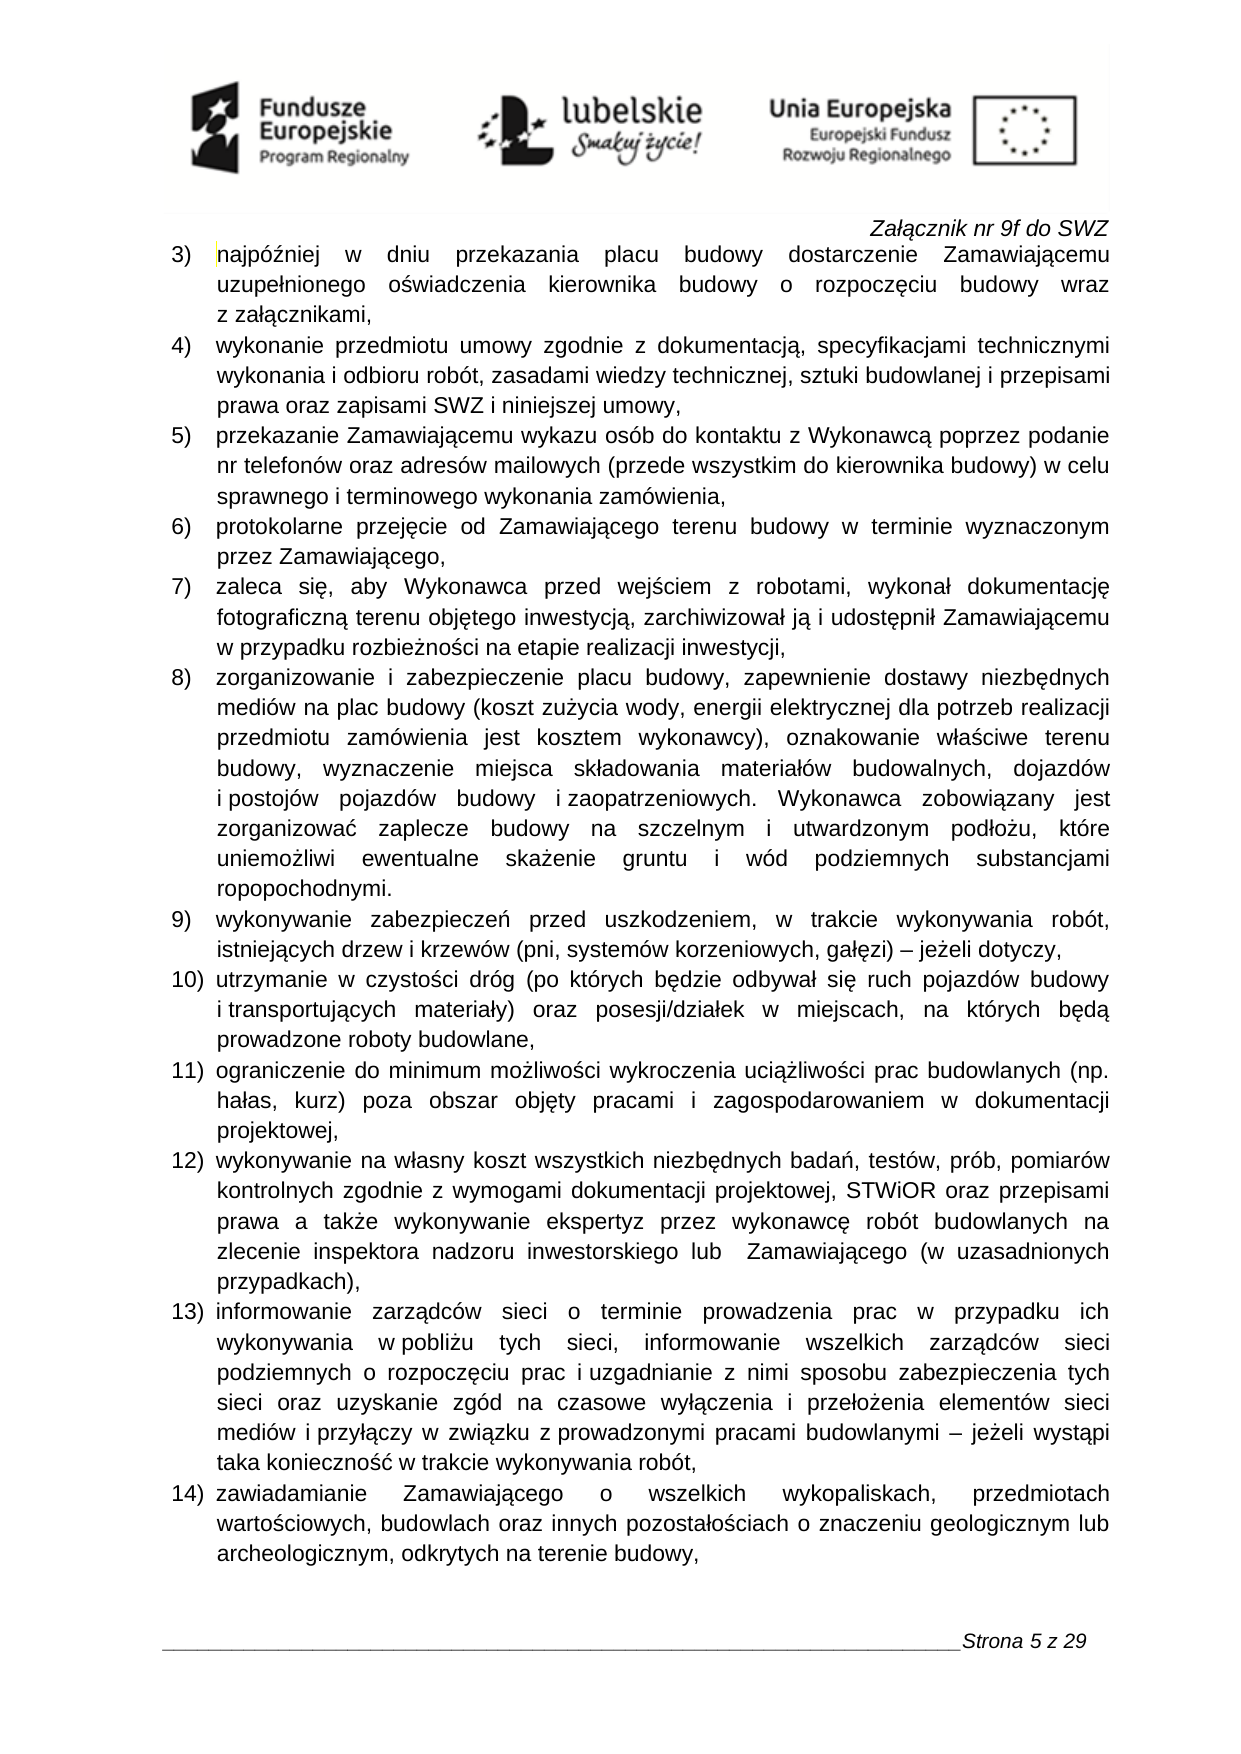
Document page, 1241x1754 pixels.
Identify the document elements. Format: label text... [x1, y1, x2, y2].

picture [163, 44, 1111, 215]
list wykonanie przedmiotu umowy zgodnie z dokumentacją, specyfikacjami technicznymi wykonania i odbioru robót, zasadami wiedzy technicznej, sztuki budowlanej i przepisami prawa oraz zapisami SWZ i niniejszej umowy, [171, 332, 1110, 418]
list ograniczenie do minimum możliwości wykroczenia uciążliwości prac budowlanych (np. hałas, kurz) poza obszar objęty pracami i zagospodarowaniem w dokumentacji projektowej, [171, 1057, 1110, 1143]
list utrzymanie w czystości dróg (po których będzie odbywał się ruch pojazdów budowy i transportujących materiały) oraz posesji/działek w miejscach, na których będą prowadzone roboty budowlane, [171, 966, 1110, 1053]
list wykonywanie na własny koszt wszystkich niezbędnych badań, testów, prób, pomiarów kontrolnych zgodnie z wymogami dokumentacji projektowej, STWiOR oraz przepisami prawa a także wykonywanie ekspertyz przez wykonawcę robót budowlanych na zlecenie inspektora nadzoru inwestorskiego lub Zamawiającego (w uzasadnionych przypadkach), [171, 1147, 1110, 1294]
list informowanie zarządców sieci o terminie prowadzenia prac w przypadku ich wykonywania w pobliżu tych sieci, informowanie wszelkich zarządców sieci podziemnych o rozpoczęciu prac i uzgadnianie z nimi sposobu zabezpieczenia tych sieci oraz uzyskanie zgód na czasowe wyłączenia i przełożenia elementów sieci mediów i przyłączy w związku z prowadzonymi pracami budowlanymi – jeżeli wystąpi taka konieczność w trakcie wykonywania robót, [171, 1298, 1110, 1476]
list wykonywanie zabezpieczeń przed uszkodzeniem, w trakcie wykonywania robót, istniejących drzew i krzewów (pni, systemów korzeniowych, gałęzi) – jeżeli dotyczy, [171, 906, 1110, 962]
list zorganizowanie i zabezpieczenie placu budowy, zapewnienie dostawy niezbędnych mediów na plac budowy (koszt zużycia wody, energii elektrycznej dla potrzeb realizacji przedmiotu zamówienia jest kosztem wykonawcy), oznakowanie właściwe terenu budowy, wyznaczenie miejsca składowania materiałów budowalnych, dojazdów i postojów pojazdów budowy i zaopatrzeniowych. Wykonawca zobowiązany jest zorganizować zaplecze budowy na szczelnym i utwardzonym podłożu, które uniemożliwi ewentualne skażenie gruntu i wód podziemnych substancjami ropopochodnymi. [171, 664, 1110, 902]
list zawiadamianie Zamawiającego o wszelkich wykopaliskach, przedmiotach wartościowych, budowlach oraz innych pozostałościach o znaczeniu geologicznym lub archeologicznym, odkrytych na terenie budowy, [171, 1479, 1110, 1566]
list protokolarne przejęcie od Zamawiającego terenu budowy w terminie wyznaczonym przez Zamawiającego, [171, 513, 1110, 569]
list przekazanie Zamawiającemu wykazu osób do kontaktu z Wykonawcą poprzez podanie nr telefonów oraz adresów mailowych (przede wszystkim do kierownika budowy) w celu sprawnego i terminowego wykonania zamówienia, [171, 422, 1110, 509]
list zaleca się, aby Wykonawca przed wejściem z robotami, wykonał dokumentację fotograficzną terenu objętego inwestycją, zarchiwizował ją i udostępnił Zamawiającemu w przypadku rozbieżności na etapie realizacji inwestycji, [171, 573, 1110, 660]
list najpóźniej w dniu przekazania placu budowy dostarczenie Zamawiającemu uzupełnionego oświadczenia kierownika budowy o rozpoczęciu budowy wraz z załącznikami, [171, 241, 1110, 328]
